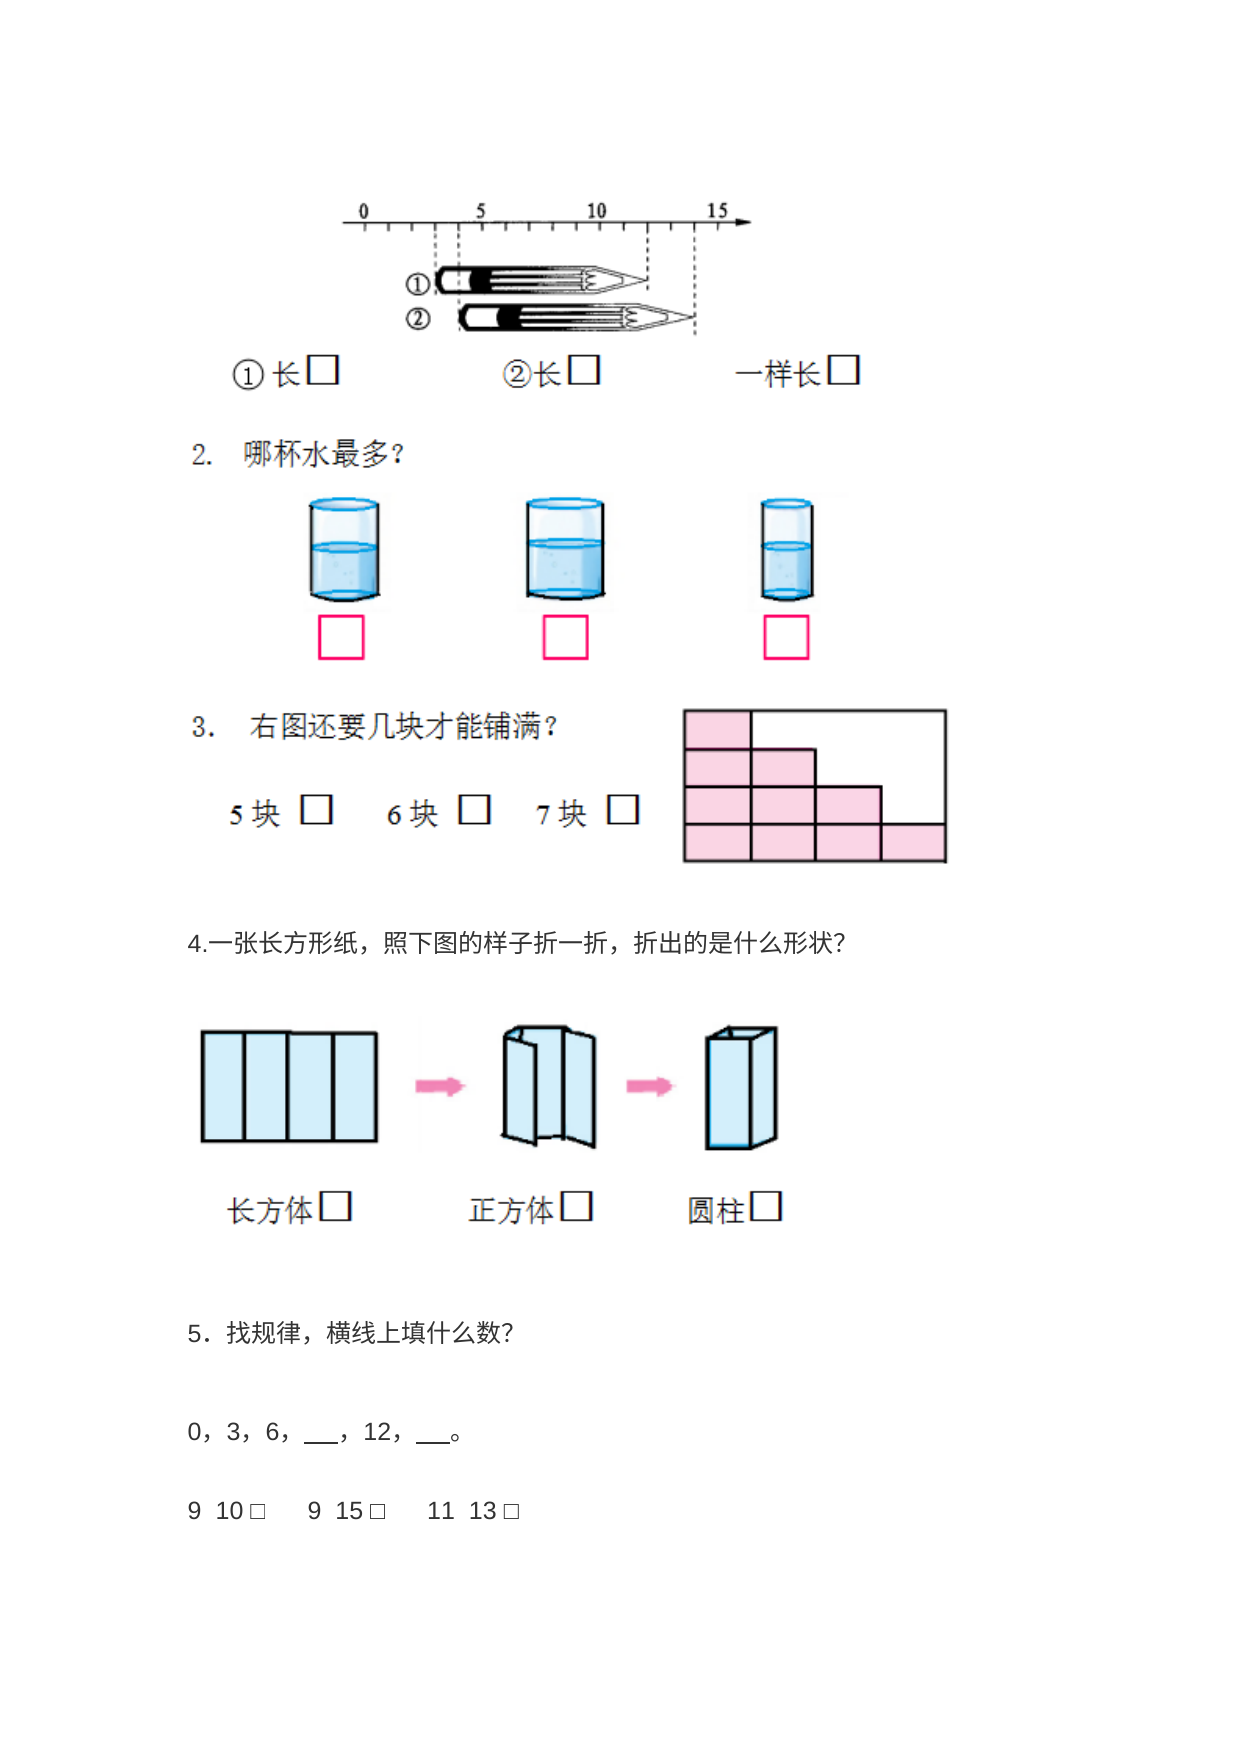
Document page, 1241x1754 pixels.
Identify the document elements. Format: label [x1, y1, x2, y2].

picture [187, 194, 958, 870]
picture [187, 1007, 810, 1237]
text [187, 162, 1053, 1527]
